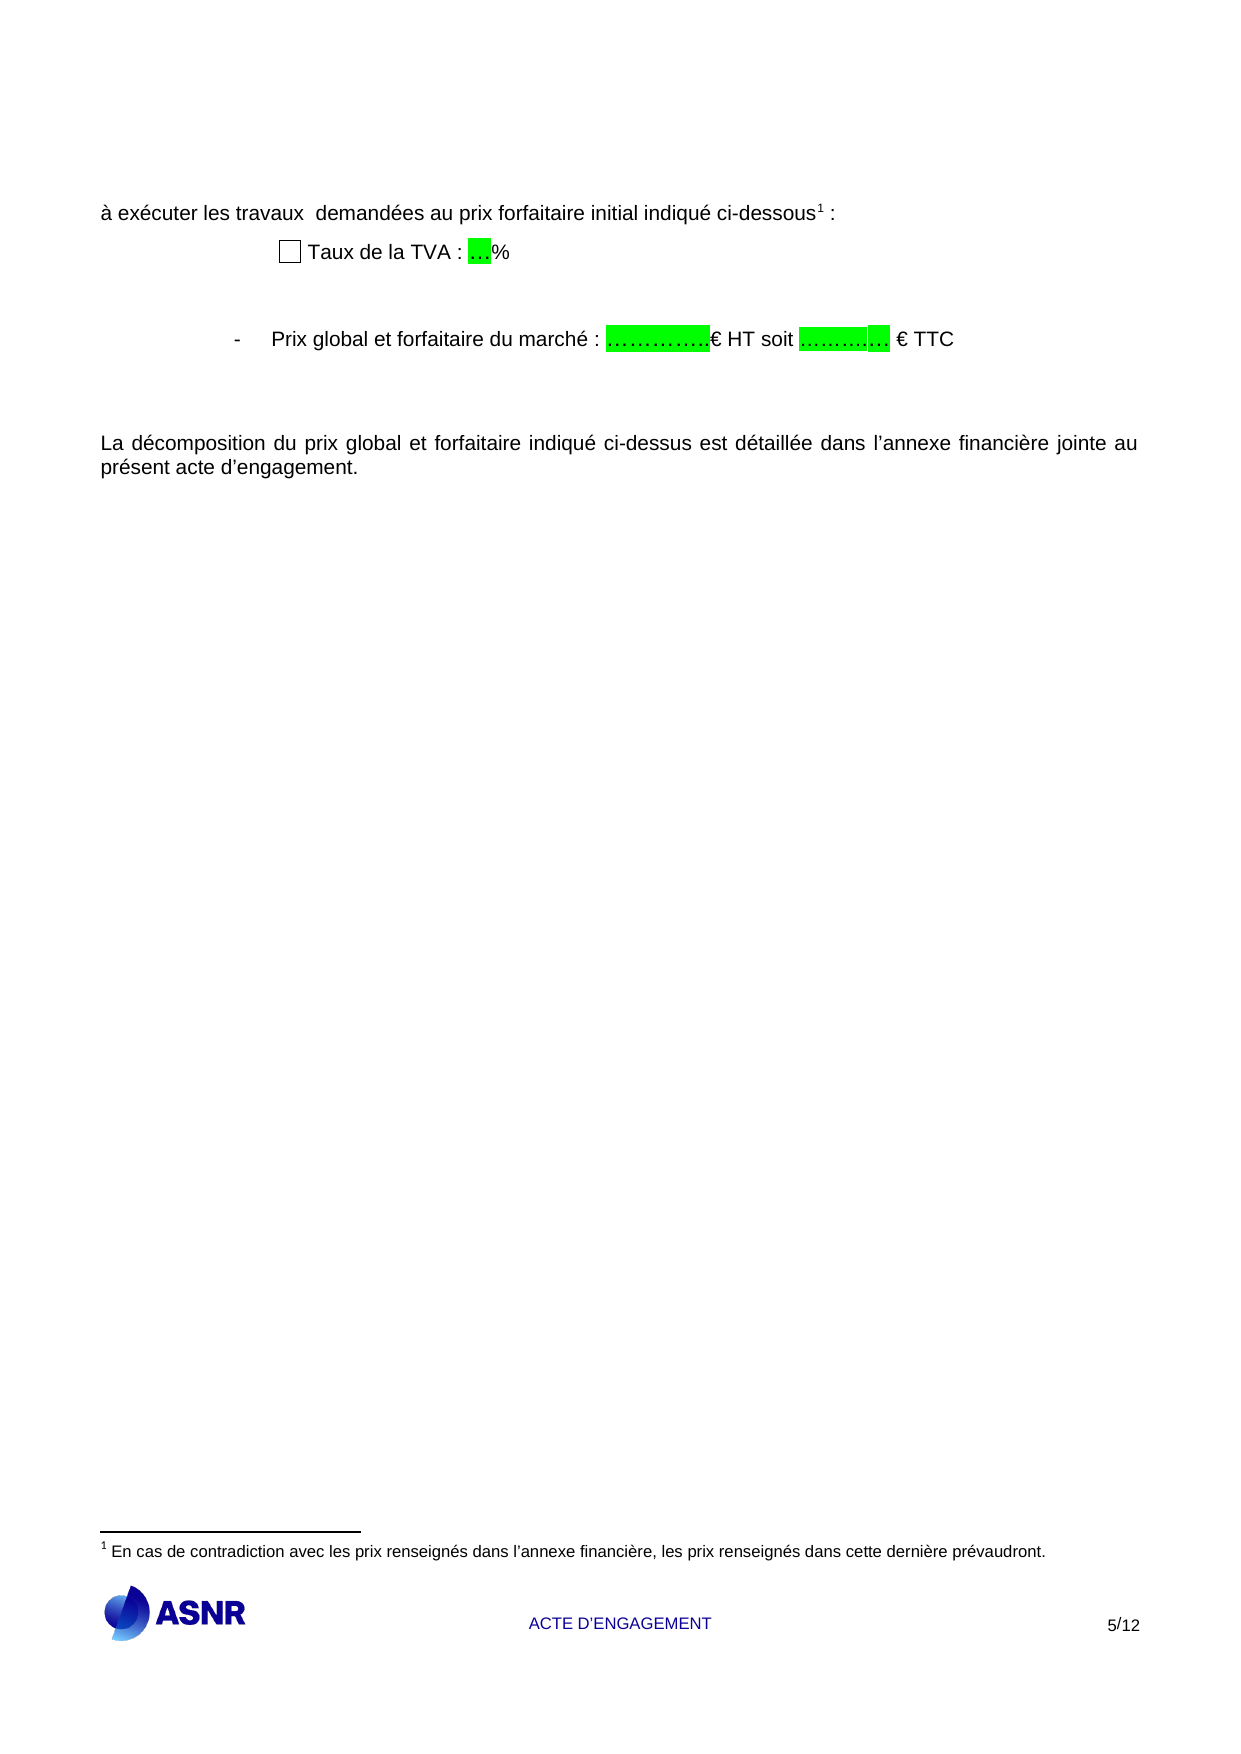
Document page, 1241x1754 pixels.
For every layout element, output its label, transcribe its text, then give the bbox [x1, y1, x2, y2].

text Taux de la TVA : …% [278, 238, 468, 264]
text Taux de la TVA : …% [491, 238, 1140, 264]
list Prix global et forfaitaire du marché : …………..€ HT soit ……….… € TTC [890, 325, 1140, 352]
picture [102, 1583, 249, 1642]
text La décomposition du prix global et forfaitaire indiqué ci-dessus est détaillée dans l’annexe financière jointe au présent acte d’engagement. [100, 431, 1140, 478]
list Prix global et forfaitaire du marché : …………..€ HT soit ……….… € TTC [710, 325, 868, 352]
list Prix global et forfaitaire du marché : …………..€ HT soit ……….… € TTC [233, 325, 606, 352]
text à exécuter les travaux demandées au prix forfaitaire initial indiqué ci-dessous : [100, 201, 1140, 225]
